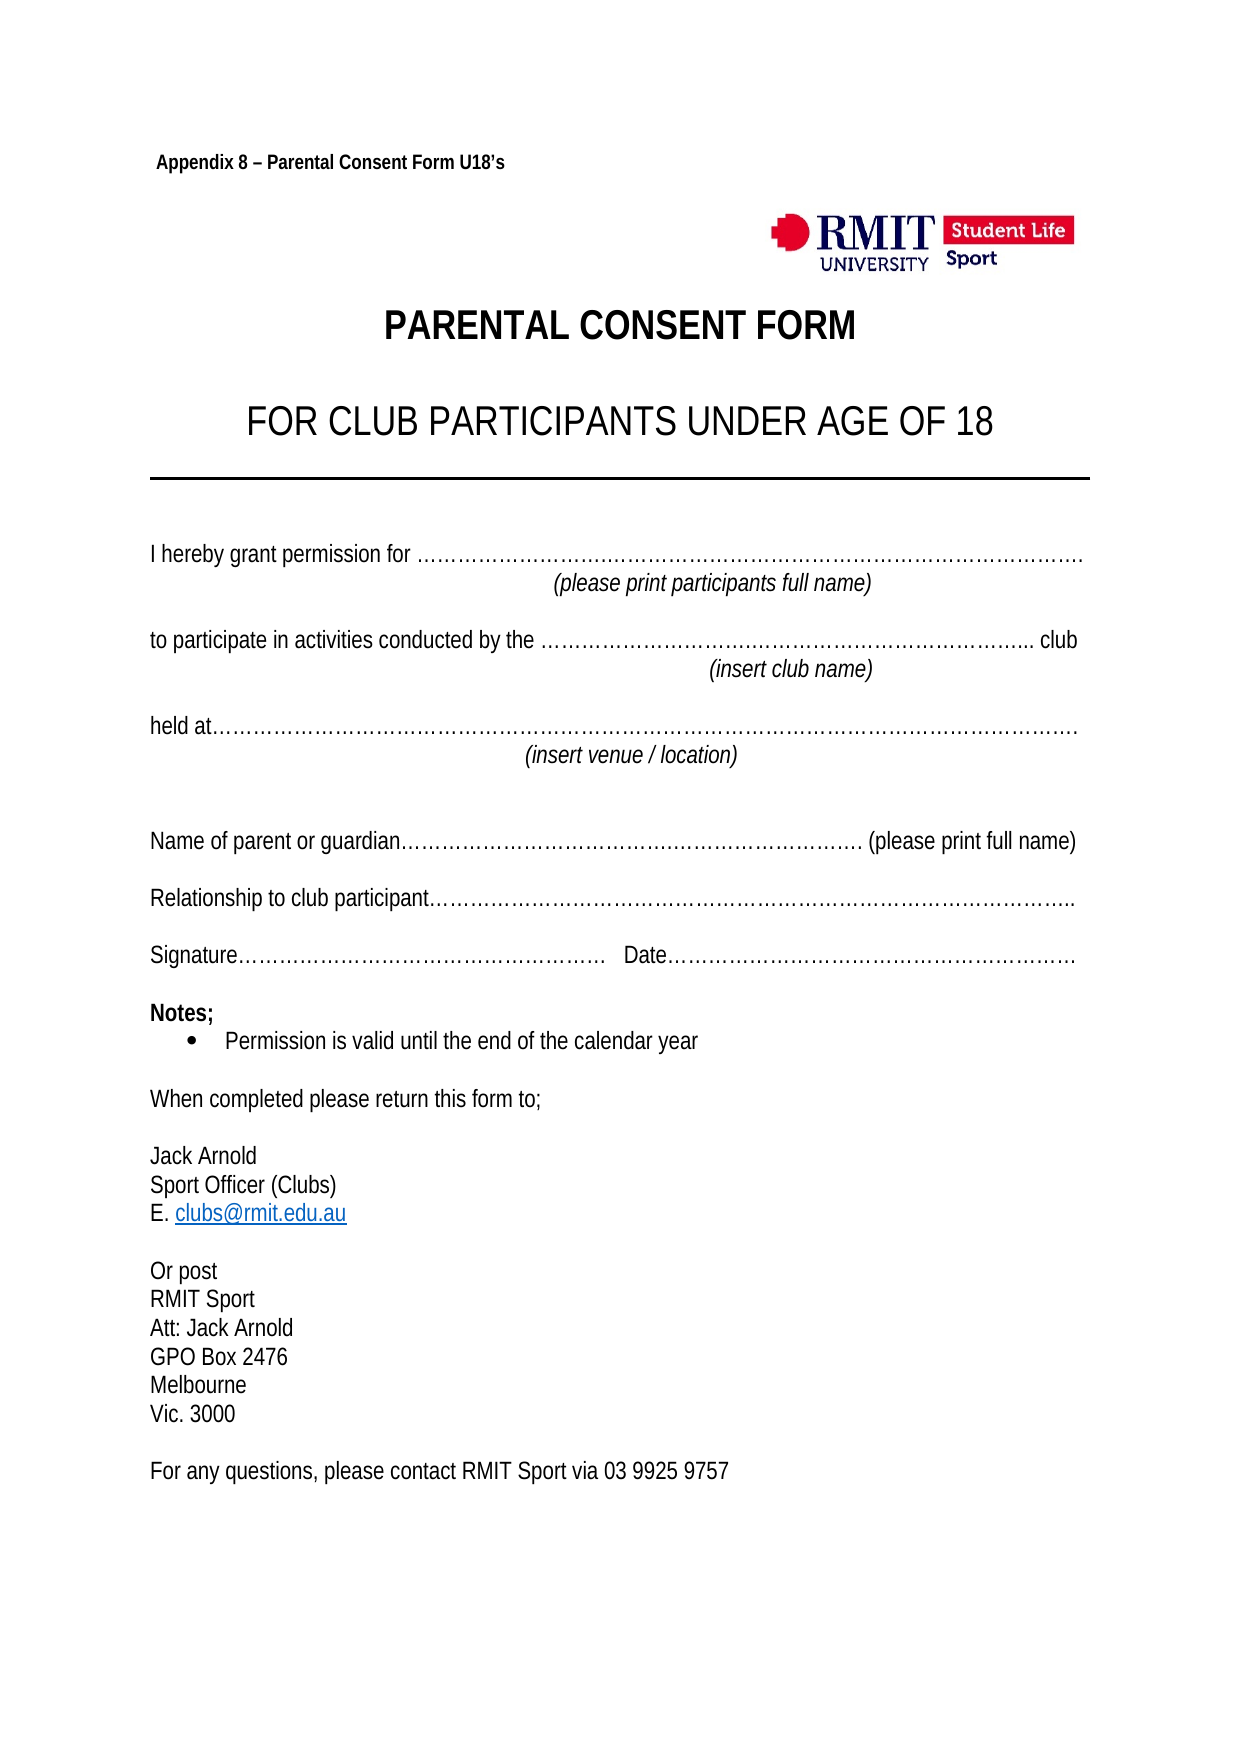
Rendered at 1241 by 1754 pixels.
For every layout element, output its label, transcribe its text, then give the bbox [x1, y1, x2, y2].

text held at………………………………………………………………………………………………………………. [150, 711, 1090, 740]
text Vic. 3000 [150, 1399, 1090, 1427]
text Signature……………………………………………… Date…………………………………………………… [150, 940, 1090, 969]
text Att: Jack Arnold [150, 1313, 1090, 1342]
text Sport Officer (Clubs) [150, 1170, 1090, 1198]
text GPO Box 2476 [150, 1342, 1090, 1370]
text Melbourne [150, 1370, 1090, 1399]
text I hereby grant permission for ……………………….……………………………………………………………. [150, 539, 1090, 568]
list Permission is valid until the end of the calendar year [187, 1026, 1090, 1055]
text Name of parent or guardian………………………………….………………………. (please print full name) [150, 826, 1090, 854]
text Jack Arnold [150, 1141, 1090, 1170]
text Appendix 8 – Parental Consent Form U18’s [150, 150, 1090, 174]
text Relationship to club participant………………………………………………………………………………….. [150, 883, 1090, 912]
picture [754, 197, 1091, 287]
text Or post [150, 1256, 1090, 1284]
text (please print participants full name) [150, 568, 1090, 597]
text PARENTAL CONSENT FORM [150, 301, 1090, 349]
text to participate in activities conducted by the ………………………….…………………………………... club [150, 625, 1090, 654]
text RMIT Sport [150, 1284, 1090, 1313]
text Notes; [150, 998, 1090, 1026]
text When completed please return this form to; [150, 1084, 1090, 1112]
text (insert club name) [150, 654, 1090, 682]
text (insert venue / location) [150, 740, 1090, 768]
text E. clubs@rmit.edu.au [150, 1198, 1090, 1227]
text FOR CLUB PARTICIPANTS UNDER AGE OF 18 [150, 396, 1090, 444]
text For any questions, please contact RMIT Sport via 03 9925 9757 [150, 1456, 1090, 1485]
